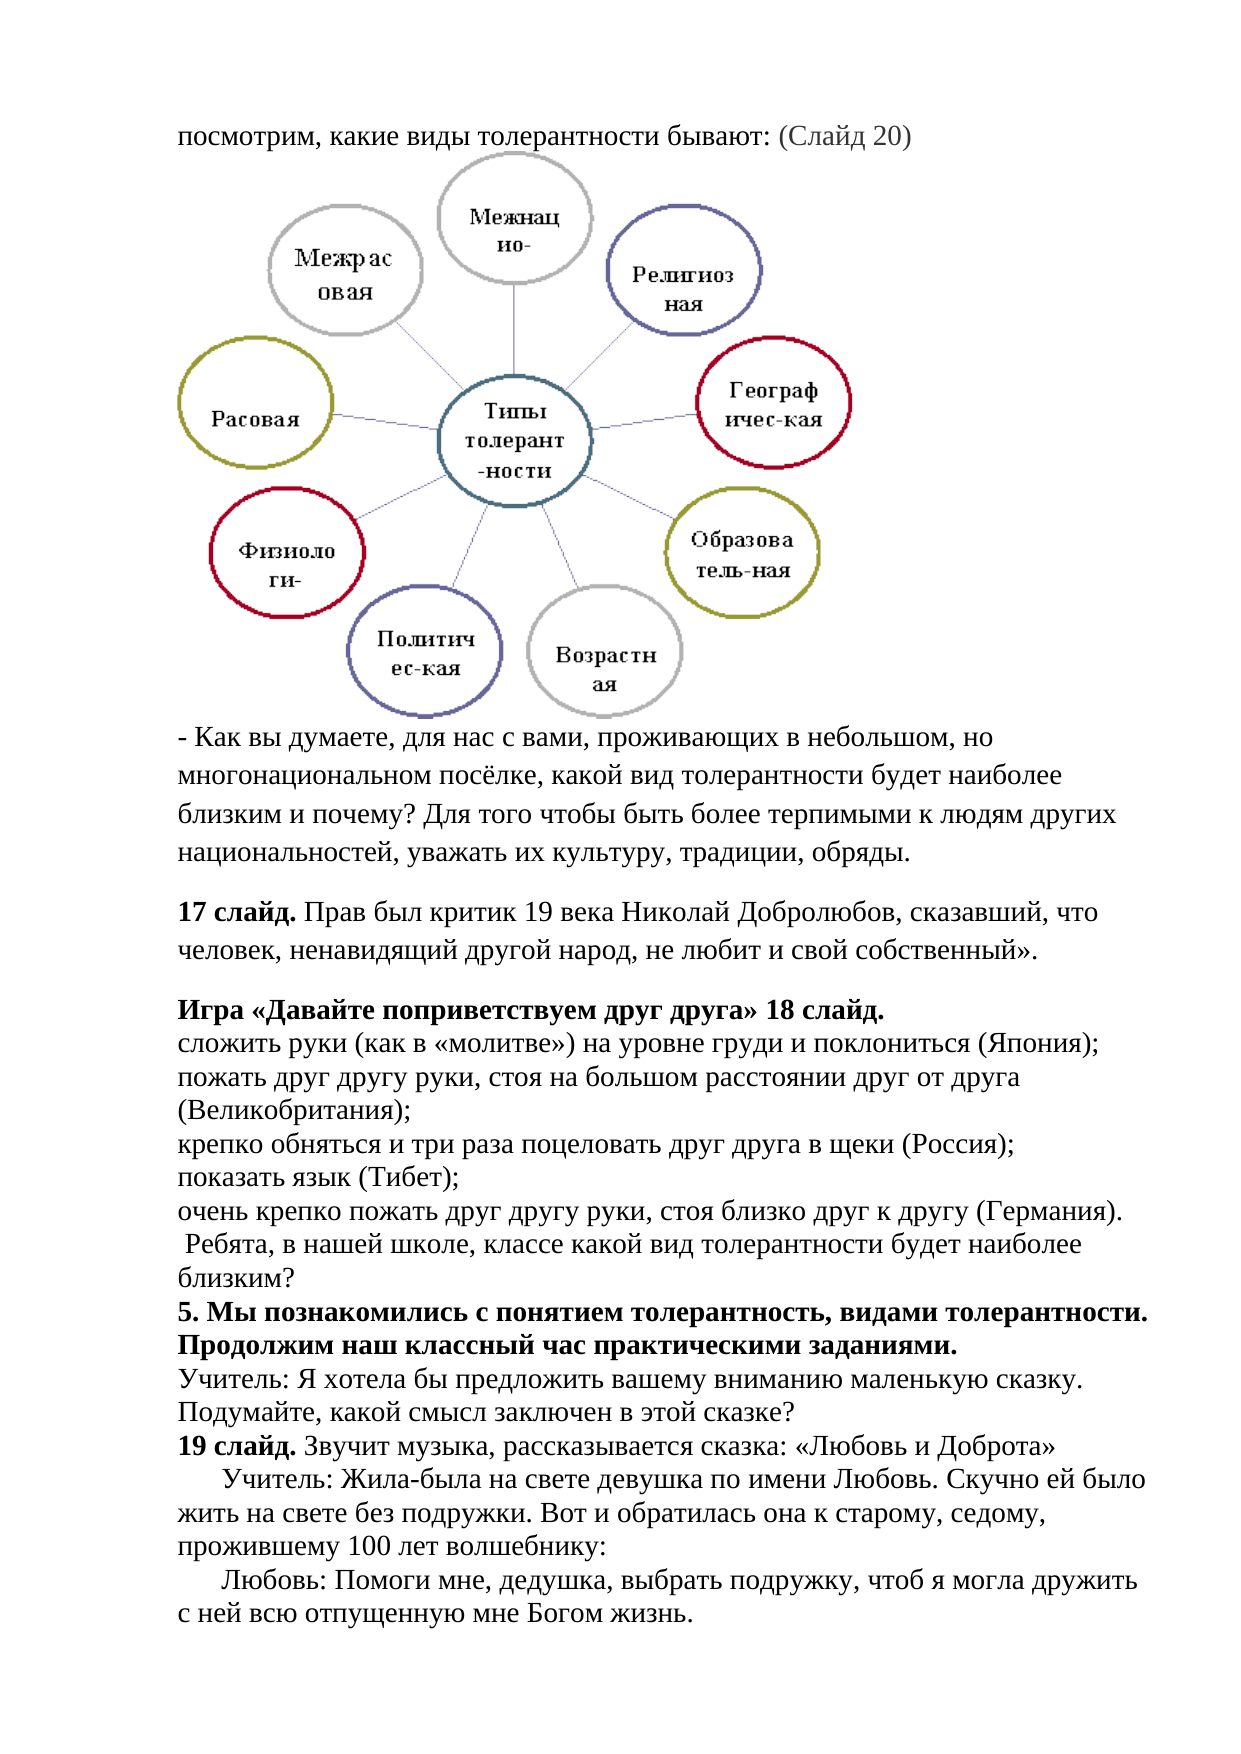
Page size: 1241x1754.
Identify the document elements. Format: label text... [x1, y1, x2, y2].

text - Как вы думаете, для нас с вами, проживающих в небольшом, но многонациональном посёлке, какой вид толерантности будет наиболее близким и почему? Для того чтобы быть более терпимыми к людям других национальностей, уважать их культуру, традиции, обряды. [177, 719, 1152, 868]
text крепко обняться и три раза поцеловать друг друга в щеки (Россия); [177, 1126, 1152, 1159]
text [177, 118, 1152, 719]
picture [177, 151, 853, 719]
text 17 слайд. Прав был критик 19 века Николай Добролюбов, сказавший, что человек, ненавидящий другой народ, не любит и свой собственный». [177, 894, 1152, 966]
text Продолжим наш классный час практическими заданиями. [177, 1327, 1152, 1361]
text Игра «Давайте поприветствуем друг друга» 18 слайд. [177, 992, 1152, 1025]
text Учитель: Я хотела бы предложить вашему вниманию маленькую сказку. Подумайте, какой смысл заключен в этой сказке? [177, 1361, 1152, 1428]
text показать язык (Тибет); [177, 1159, 1152, 1193]
text пожать друг другу руки, стоя на большом расстоянии друг от друга (Великобритания); [177, 1059, 1152, 1126]
text сложить руки (как в «молитве») на уровне груди и поклониться (Япония); [177, 1025, 1152, 1059]
text Ребята, в нашей школе, классе какой вид толерантности будет наиболее близким? [177, 1227, 1152, 1294]
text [177, 1428, 1152, 1629]
text 5. Мы познакомились с понятием толерантность, видами толерантности. [177, 1294, 1152, 1327]
text очень крепко пожать друг другу руки, стоя близко друг к другу (Германия). [177, 1193, 1152, 1227]
